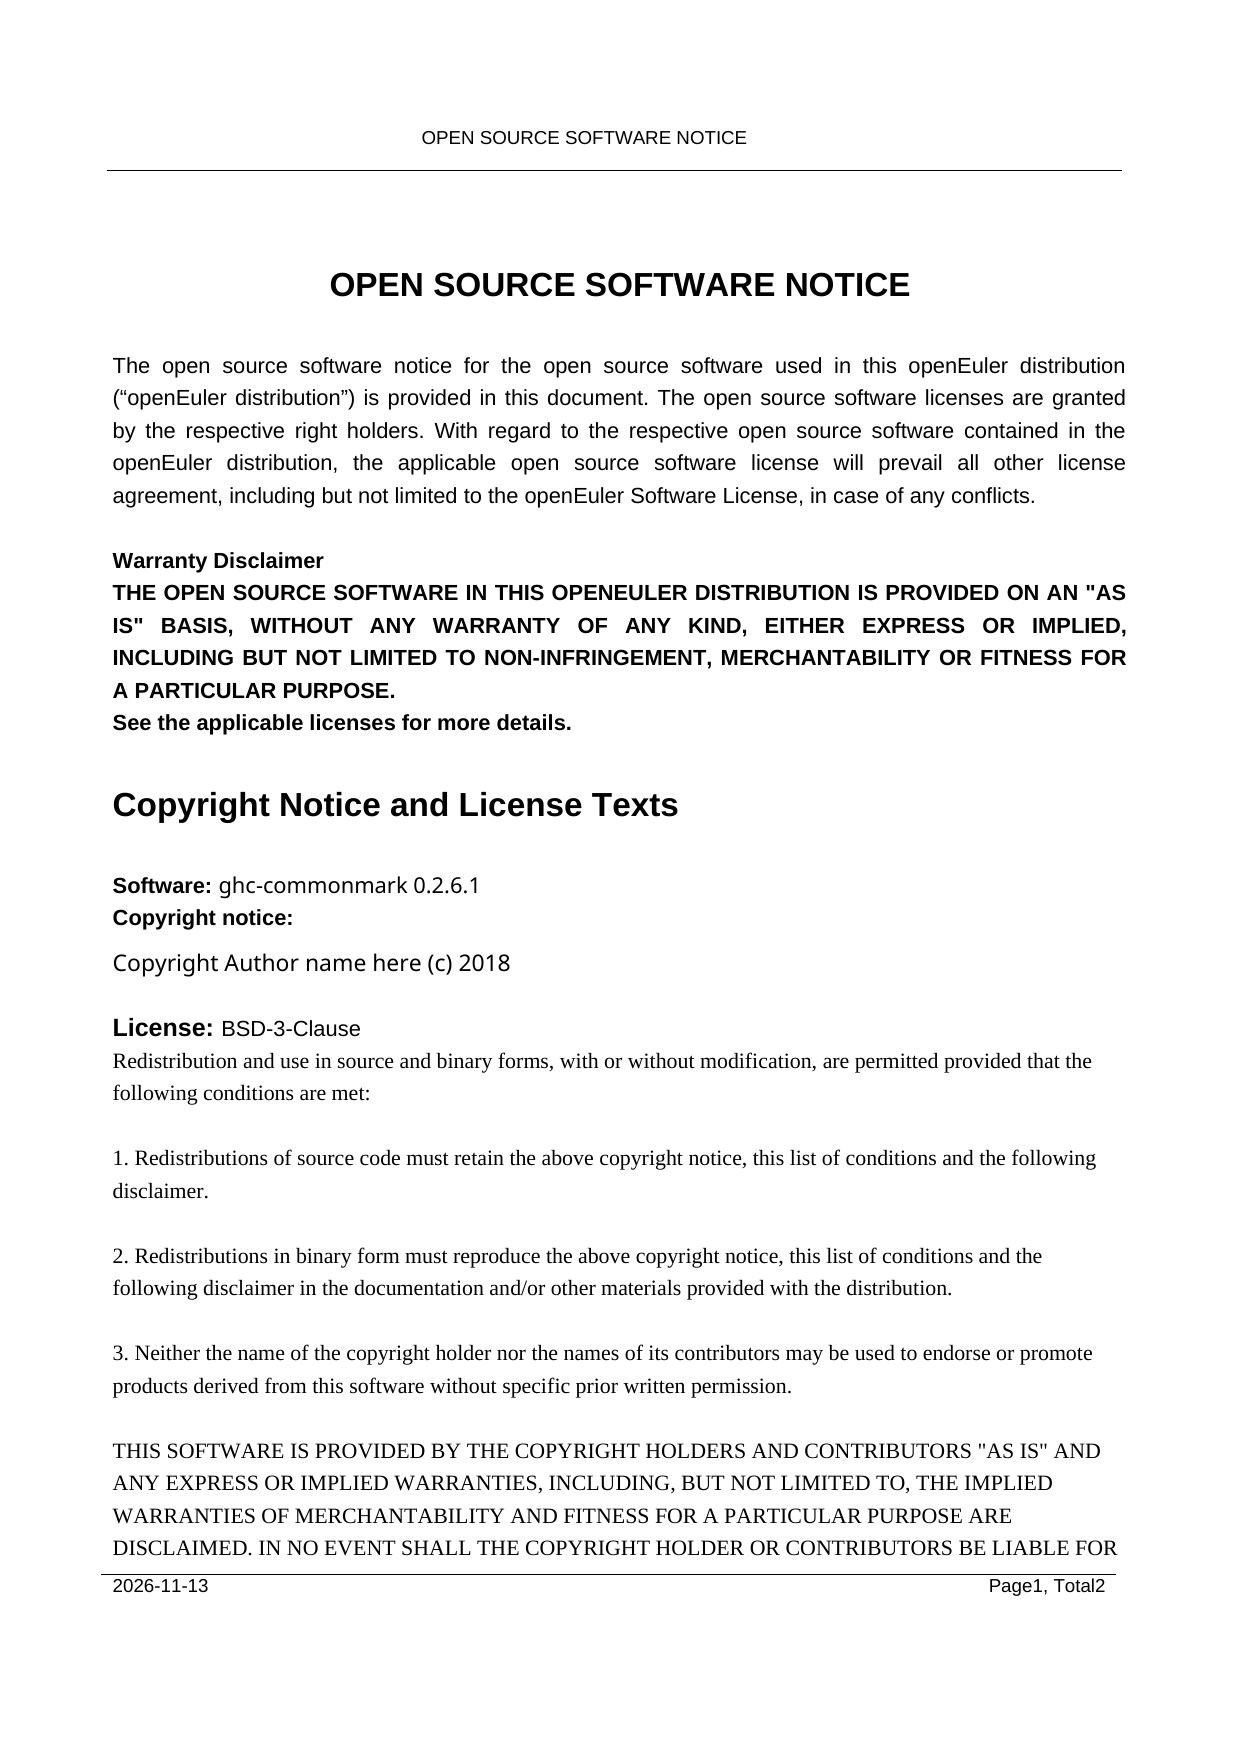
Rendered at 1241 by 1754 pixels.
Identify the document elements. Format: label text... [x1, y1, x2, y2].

text THE OPEN SOURCE SOFTWARE IN THIS OPENEULER DISTRIBUTION IS PROVIDED ON AN "AS IS" BASIS, WITHOUT ANY WARRANTY OF ANY KIND, EITHER EXPRESS OR IMPLIED, INCLUDING BUT NOT LIMITED TO NON-INFRINGEMENT, MERCHANTABILITY OR FITNESS FOR A PARTICULAR PURPOSE. See the applicable licenses for more details. [112, 576, 1128, 739]
text License: BSD-3-Clause [112, 1012, 1128, 1044]
text Copyright Notice and License Texts [112, 771, 1128, 836]
text OPEN SOURCE SOFTWARE NOTICE [112, 251, 1128, 316]
title Software: ghc-commonmark 0.2.6.1 [112, 869, 1128, 901]
text Copyright Author name here (c) 2018 [112, 947, 1128, 1012]
text The open source software notice for the open source software used in this openEuler distribution (“openEuler distribution”) is provided in this document. The open source software licenses are granted by the respective right holders. With regard to the respective open source software contained in the openEuler distribution, the applicable open source software license will prevail all other license agreement, including but not limited to the openEuler Software License, in case of any conflicts. [112, 349, 1128, 511]
text Warranty Disclaimer [112, 544, 1128, 576]
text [112, 1044, 1128, 1564]
text Copyright notice: [112, 901, 1128, 934]
